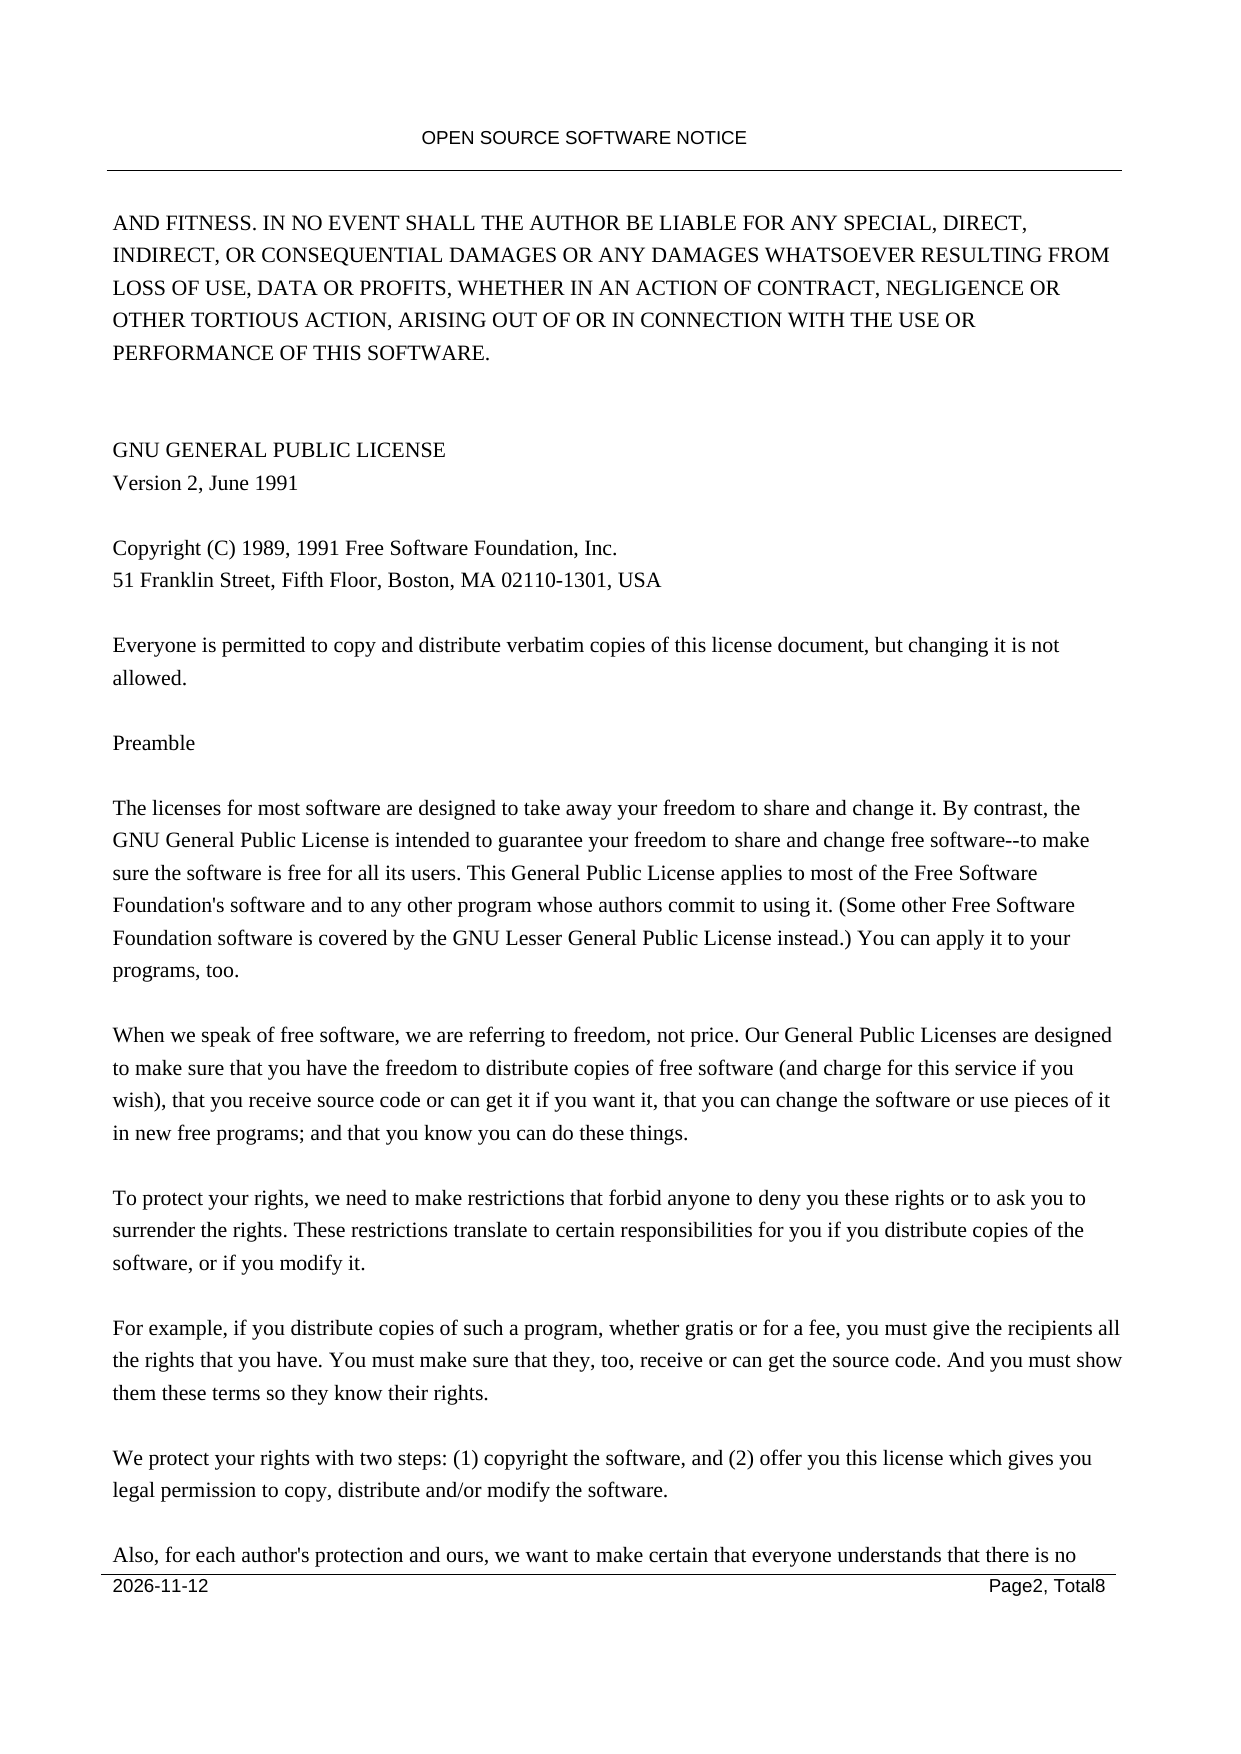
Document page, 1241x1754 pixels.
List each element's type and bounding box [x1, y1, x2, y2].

text [112, 206, 1128, 1571]
